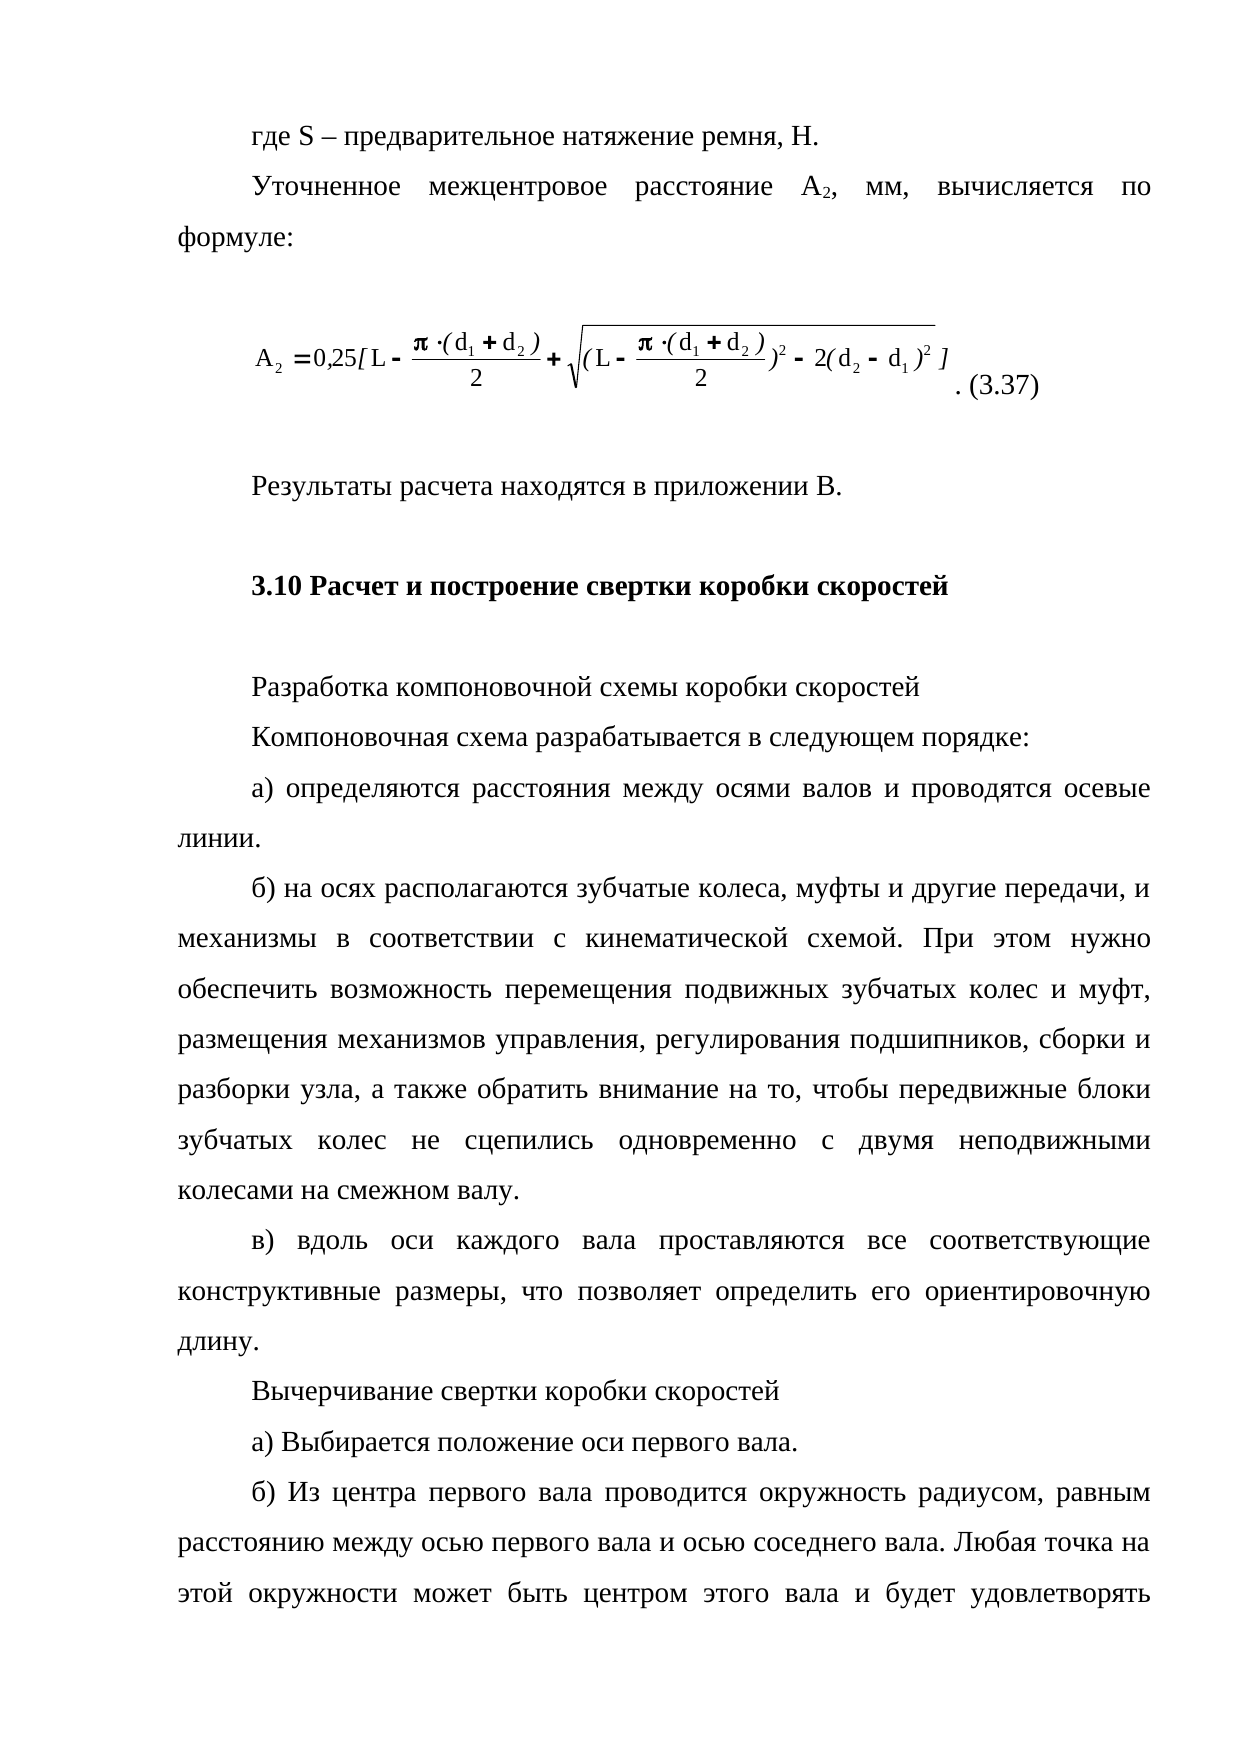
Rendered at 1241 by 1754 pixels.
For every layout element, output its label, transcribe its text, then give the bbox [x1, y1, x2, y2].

text где S – предварительное натяжение ремня, Н. [177, 118, 1152, 152]
text а) Выбирается положение оси первого вала. [177, 1424, 1152, 1457]
text . (3.37) [177, 319, 1152, 401]
text Результаты расчета находятся в приложении В. [177, 468, 1152, 501]
subtitle 3.10 Расчет и построение свертки коробки скоростей [177, 568, 1152, 602]
subtitle Вычерчивание свертки коробки скоростей [177, 1373, 1152, 1407]
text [177, 1474, 1152, 1608]
text Компоновочная схема разрабатывается в следующем порядке: [177, 719, 1152, 753]
text а) определяются расстояния между осями валов и проводятся осевые линии. [177, 770, 1152, 853]
text в) вдоль оси каждого вала проставляются все соответствующие конструктивные размеры, что позволяет определить его ориентировочную длину. [177, 1222, 1152, 1357]
text Уточненное межцентровое расстояние А2, мм, вычисляется по формуле: [177, 168, 1152, 252]
subtitle Разработка компоновочной схемы коробки скоростей [177, 669, 1152, 703]
text б) на осях располагаются зубчатые колеса, муфты и другие передачи, и механизмы в соответствии с кинематической схемой. При этом нужно обеспечить возможность перемещения подвижных зубчатых колес и муфт, размещения механизмов управления, регулирования подшипников, сборки и разборки узла, а также обратить внимание на то, чтобы передвижные блоки зубчатых колес не сцепились одновременно с двумя неподвижными колесами на смежном валу. [177, 870, 1152, 1206]
